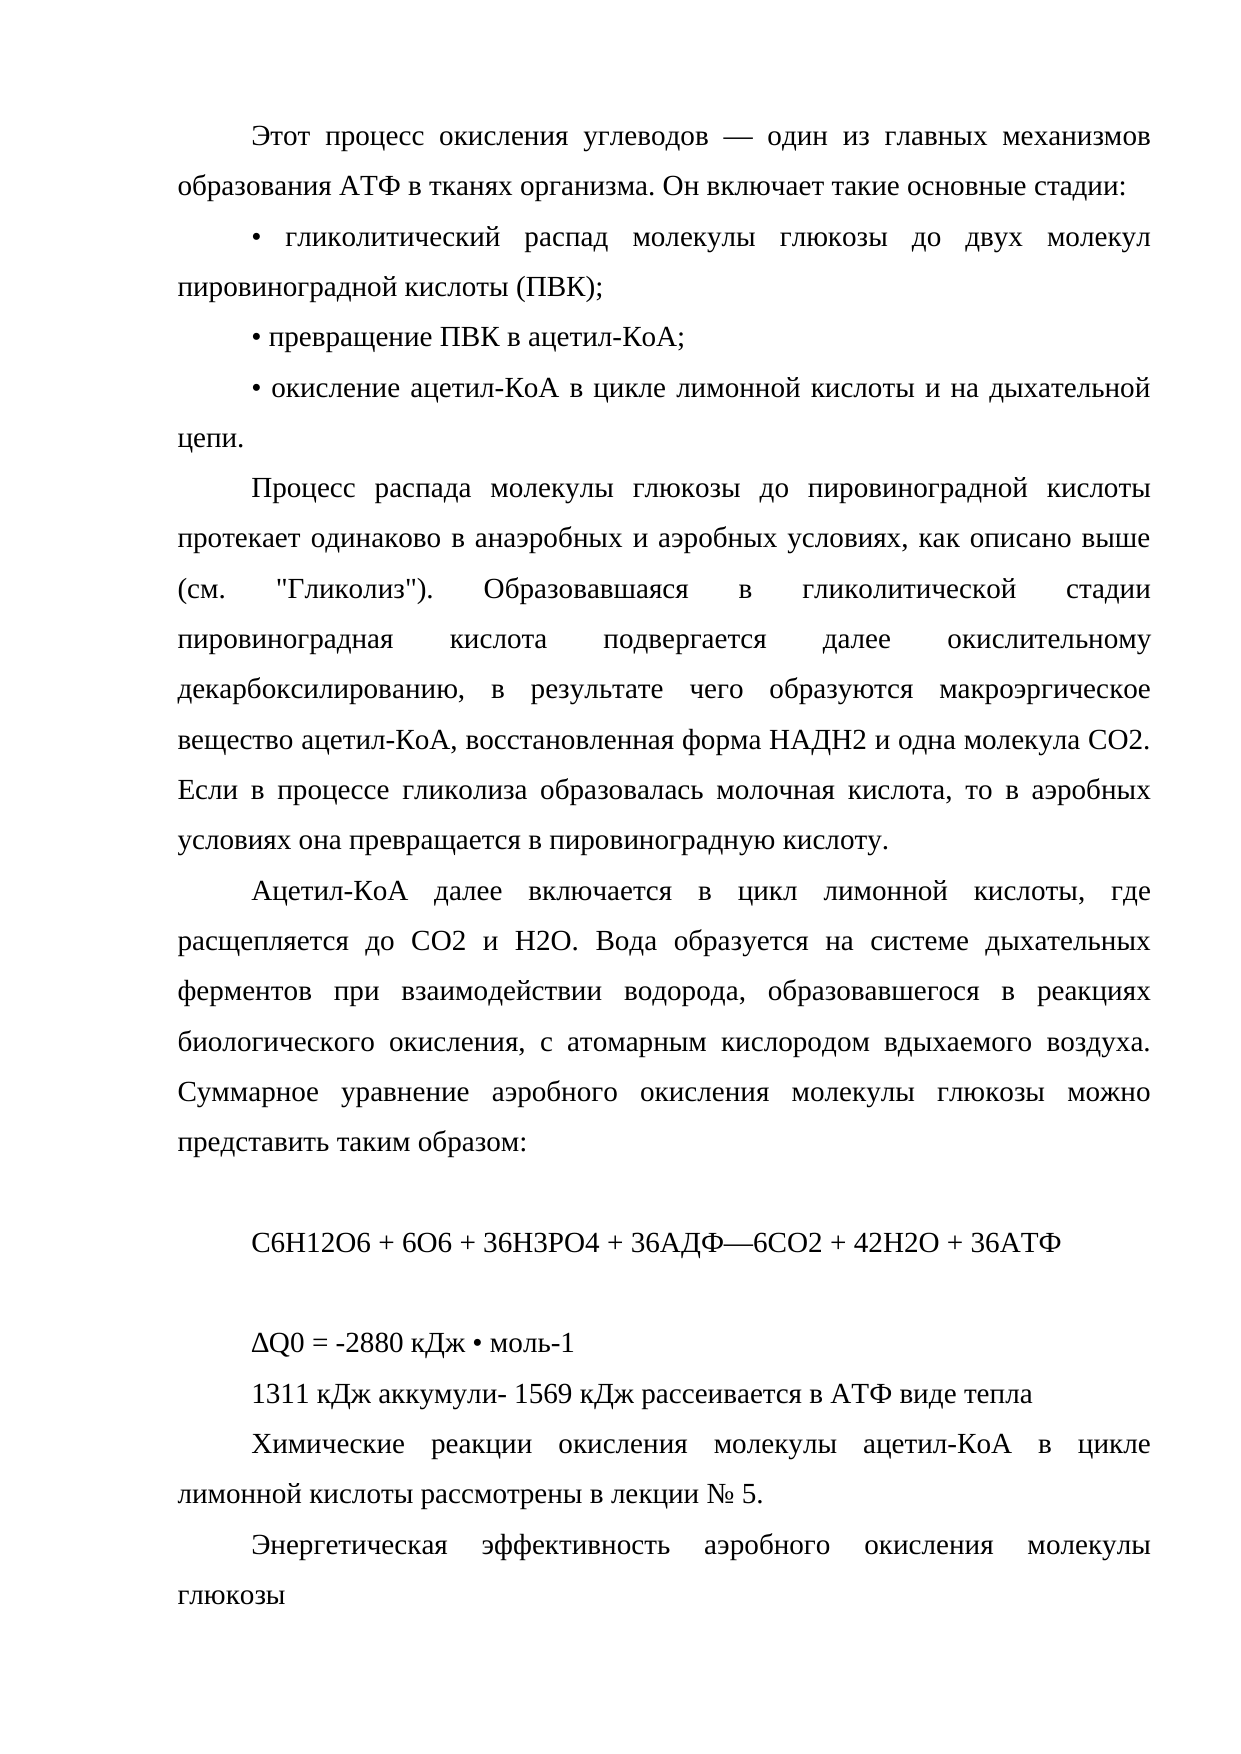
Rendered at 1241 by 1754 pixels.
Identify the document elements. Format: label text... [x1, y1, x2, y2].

text • превращение ПВК в ацетил-КоА; [177, 319, 1152, 353]
text Этот процесс окисления углеводов — один из главных механизмов образования АТФ в тканях организма. Он включает такие основные стадии: [177, 118, 1152, 202]
text С6Н12О6 + 6О6 + 36Н3РО4 + 36АДФ—6СО2 + 42Н2О + 36АТФ [177, 1225, 1152, 1258]
text ∆Q0 = -2880 кДж • моль-1 [177, 1326, 1152, 1359]
text Химические реакции окисления молекулы ацетил-КоА в цикле лимонной кислоты рассмотрены в лекции № 5. [177, 1426, 1152, 1510]
text • гликолитический распад молекулы глюкозы до двух молекул пировиноградной кислоты (ПВК); [177, 219, 1152, 303]
text Ацетил-КоА далее включается в цикл лимонной кислоты, где расщепляется до СО2 и Н2О. Вода образуется на системе дыхательных ферментов при взаимодействии водорода, образовавшегося в реакциях биологического окисления, с атомарным кислородом вдыхаемого воздуха. Суммарное уравнение аэробного окисления молекулы глюкозы можно представить таким образом: [177, 873, 1152, 1158]
text 1311 кДж аккумули- 1569 кДж рассеивается в АТФ виде тепла [177, 1376, 1152, 1409]
text Энергетическая эффективность аэробного окисления молекулы глюкозы [177, 1527, 1152, 1611]
text Процесс распада молекулы глюкозы до пировиноградной кислоты протекает одинаково в анаэробных и аэробных условиях, как описано выше (см. "Гликолиз"). Образовавшаяся в гликолитической стадии пировиноградная кислота подвергается далее окислительному декарбоксилированию, в результате чего образуются макроэргическое вещество ацетил-КоА, восстановленная форма НАДН2 и одна молекула СО2. Если в процессе гликолиза образовалась молочная кислота, то в аэробных условиях она превращается в пировиноградную кислоту. [177, 470, 1152, 856]
text • окисление ацетил-КоА в цикле лимонной кислоты и на дыхательной цепи. [177, 370, 1152, 453]
